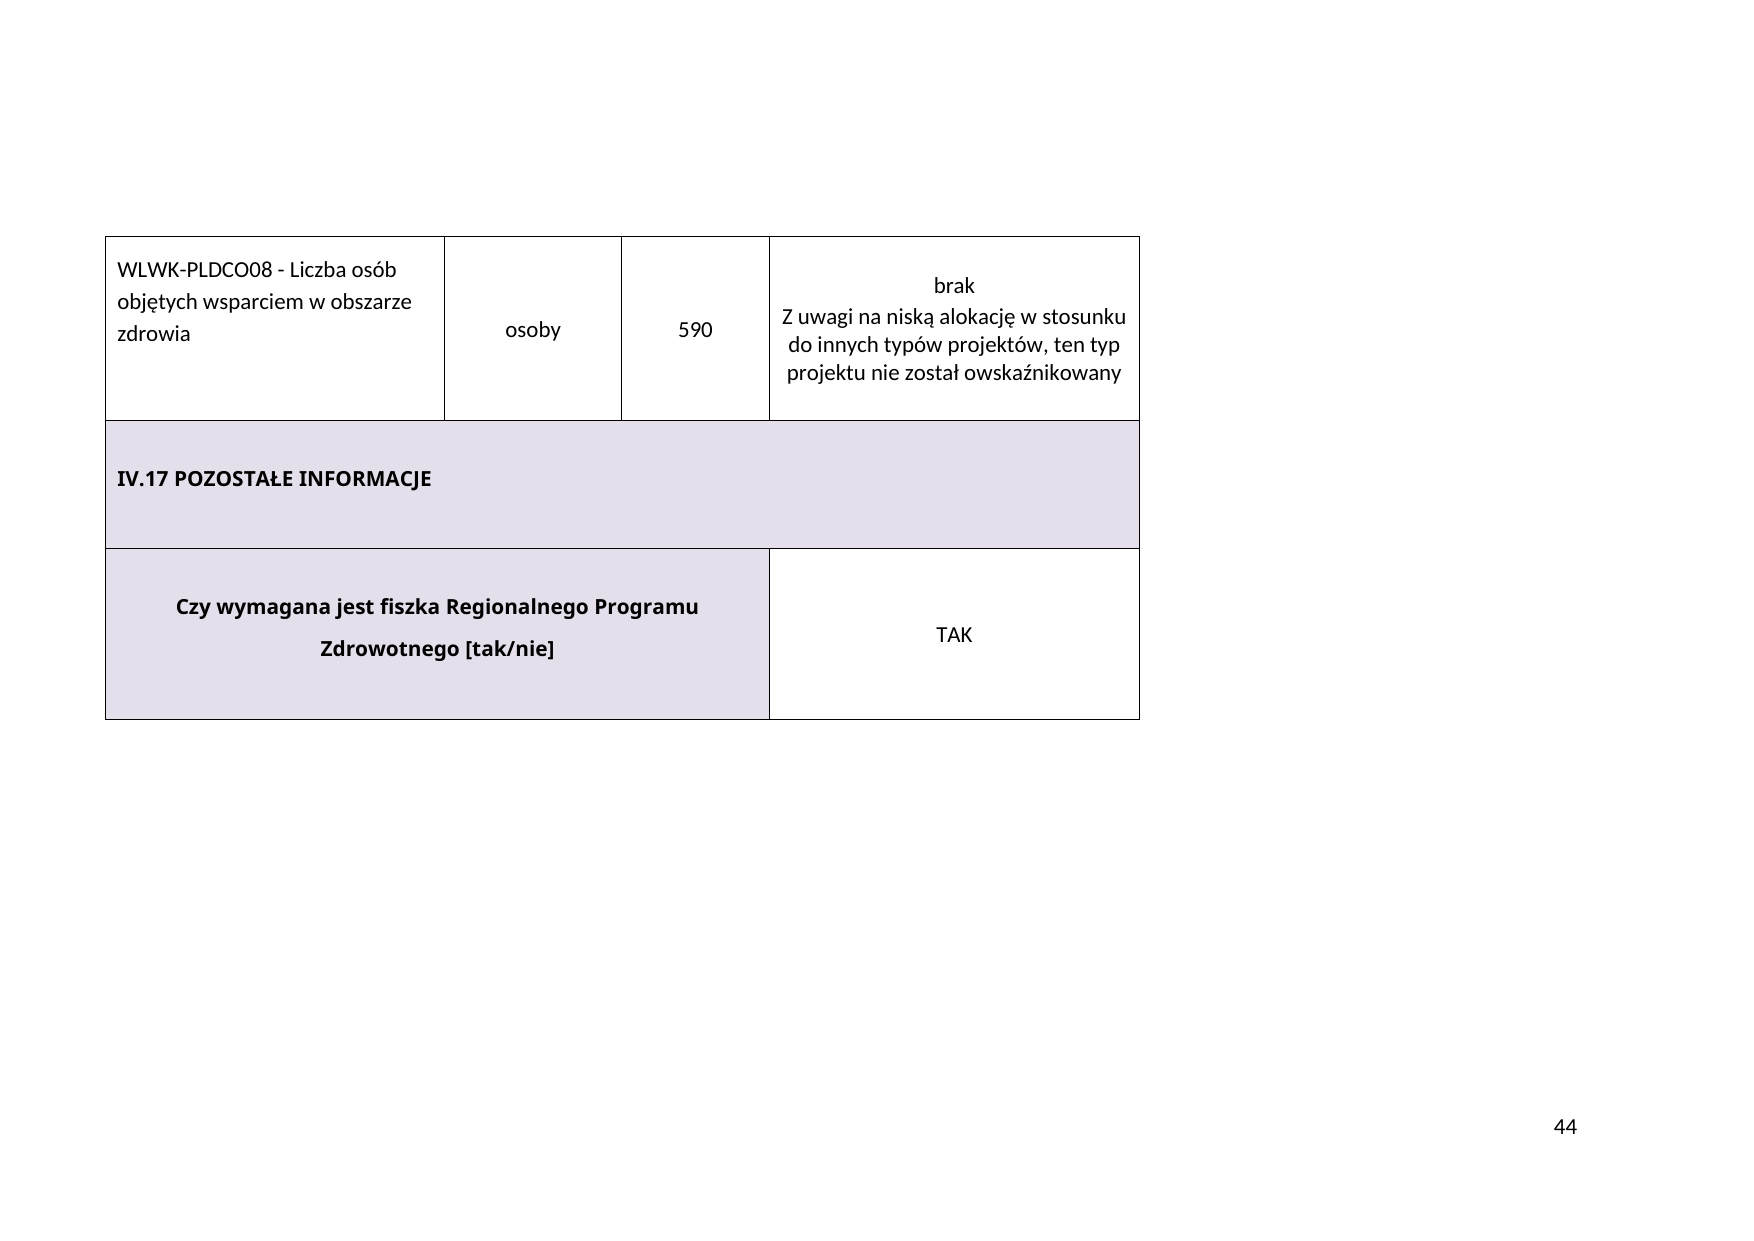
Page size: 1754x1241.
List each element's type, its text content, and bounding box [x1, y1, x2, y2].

table_cell osoby [445, 237, 621, 420]
table_cell 590 [622, 237, 769, 420]
table_cell Czy wymagana jest fiszka Regionalnego Programu Zdrowotnego [tak/nie] [106, 549, 769, 719]
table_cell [770, 237, 1139, 420]
table_cell WLWK-PLDCO08 - Liczba osób objętych wsparciem w obszarze zdrowia [106, 237, 444, 420]
table_cell IV.17 POZOSTAŁE INFORMACJE [106, 421, 1139, 548]
